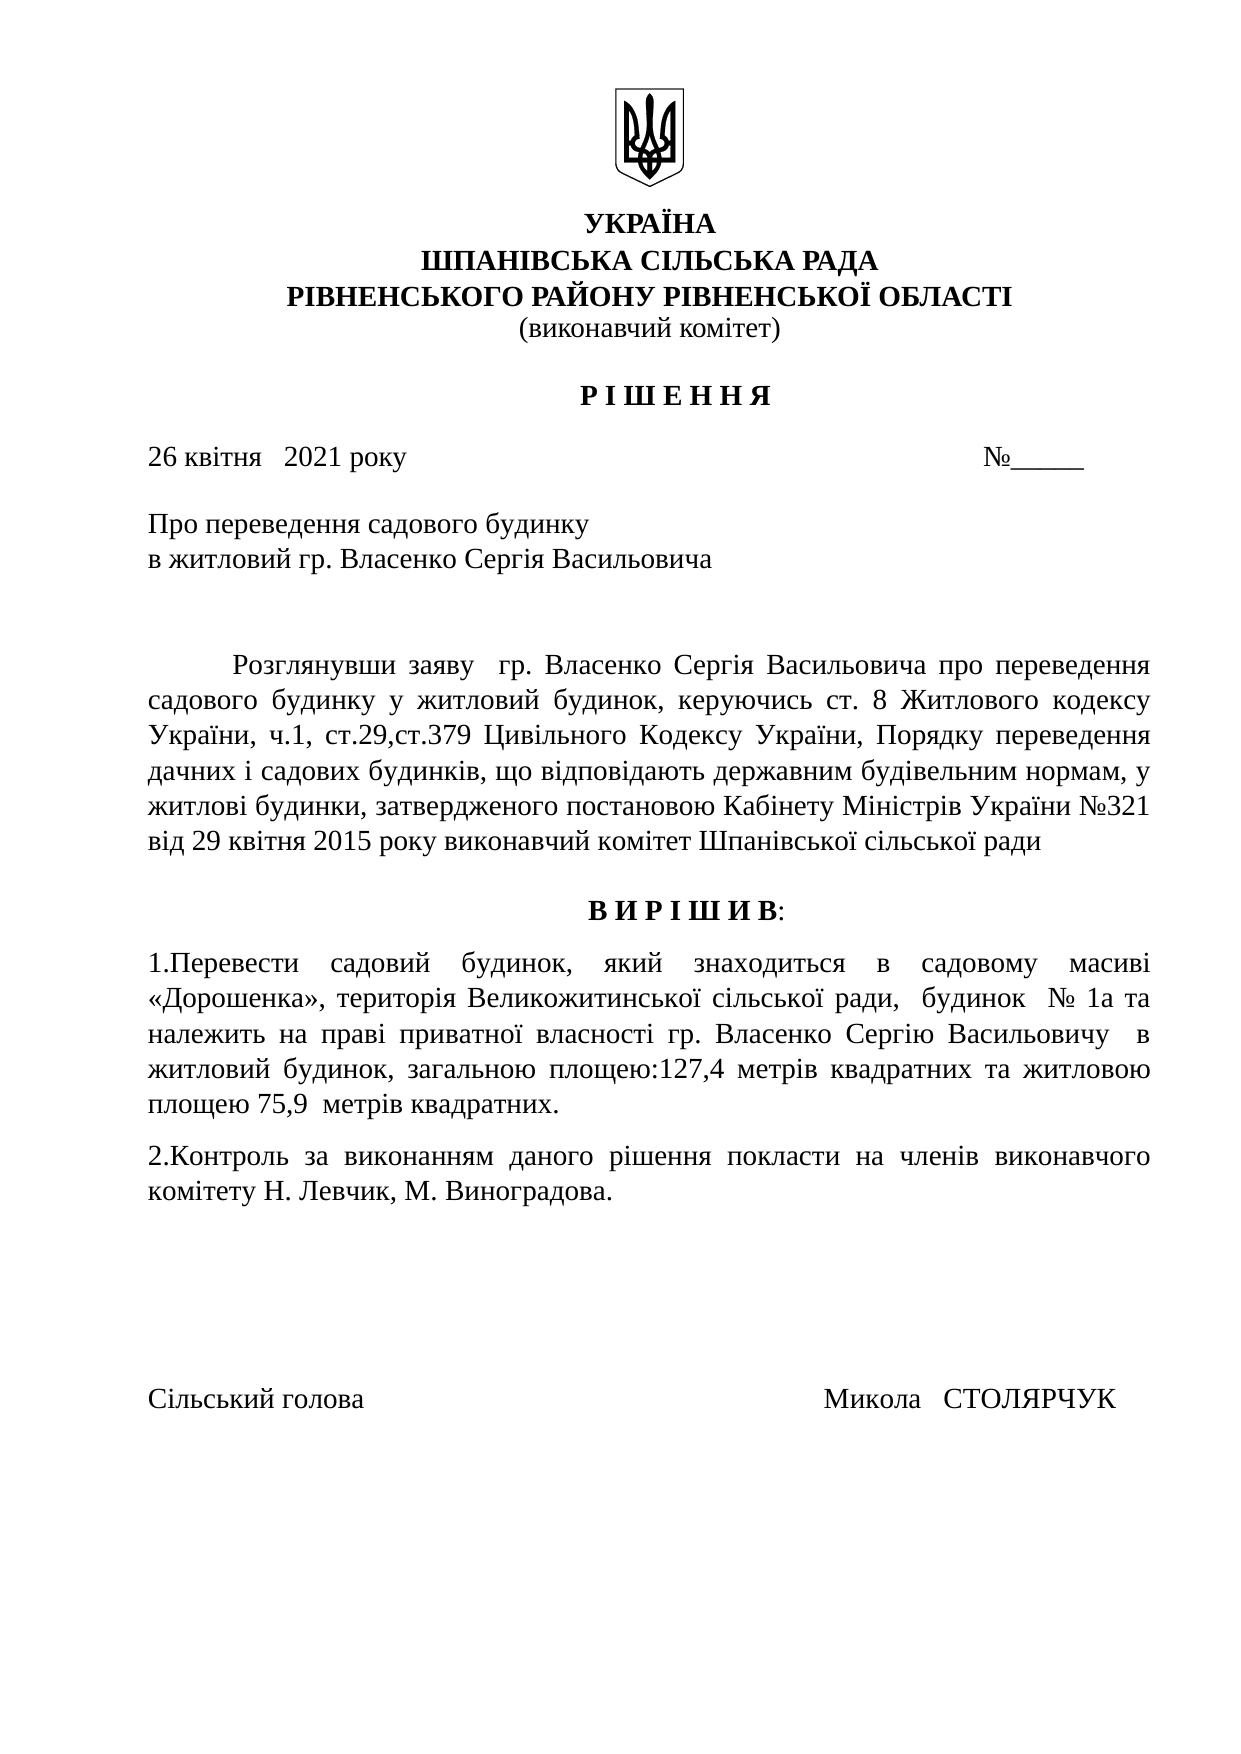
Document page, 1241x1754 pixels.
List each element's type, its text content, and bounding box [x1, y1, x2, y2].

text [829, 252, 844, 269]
text ШПАНІВСЬКА сільська рада [148, 252, 838, 275]
text Сільський голова Микола СТОЛЯРЧУК [148, 1381, 1152, 1414]
text РІВНЕНСЬКОГО РАЙОНУ РІВНЕНСЬКОЇ ОБЛАСТІ [148, 288, 1152, 311]
text в житловий гр. Власенко Сергія Васильовича [148, 541, 1152, 575]
text (виконавчий комітет) [148, 311, 1152, 344]
text В И Р І Ш И В: [148, 893, 1152, 927]
text Розглянувши заяву гр. Власенко Сергія Васильовича про переведення садового будинку у житловий будинок, керуючись ст. 8 Житлового кодексу України, ч.1, ст.29,ст.379 Цивільного Кодексу України, Порядку переведення дачних і садових будинків, що відповідають державним будівельним нормам, у житлові будинки, затвердженого постановою Кабінету Міністрів України №321 від 29 квітня 2015 року виконавчий комітет Шпанівської сільської ради [148, 647, 1152, 857]
text 1.Перевести садовий будинок, який знаходиться в садовому масиві «Дорошенка», територія Великожитинської сільської ради, будинок № 1а та належить на праві приватної власності гр. Власенко Сергію Васильовичу в житловий будинок, загальною площею:127,4 метрів квадратних та житловою площею 75,9 метрів квадратних. [148, 945, 1152, 1120]
text 2.Контроль за виконанням даного рішення покласти на членів виконавчого комітету Н. Левчик, М. Виноградова. [148, 1138, 1152, 1207]
text Україна [148, 206, 1152, 240]
text Про переведення садового будинку [148, 506, 1152, 540]
text 26 квітня 2021 року №_____ [148, 439, 1152, 473]
text Р І Ш Е Н Н Я [148, 378, 1152, 411]
text ШПАНІВСЬКА сільська рада [856, 252, 1152, 275]
